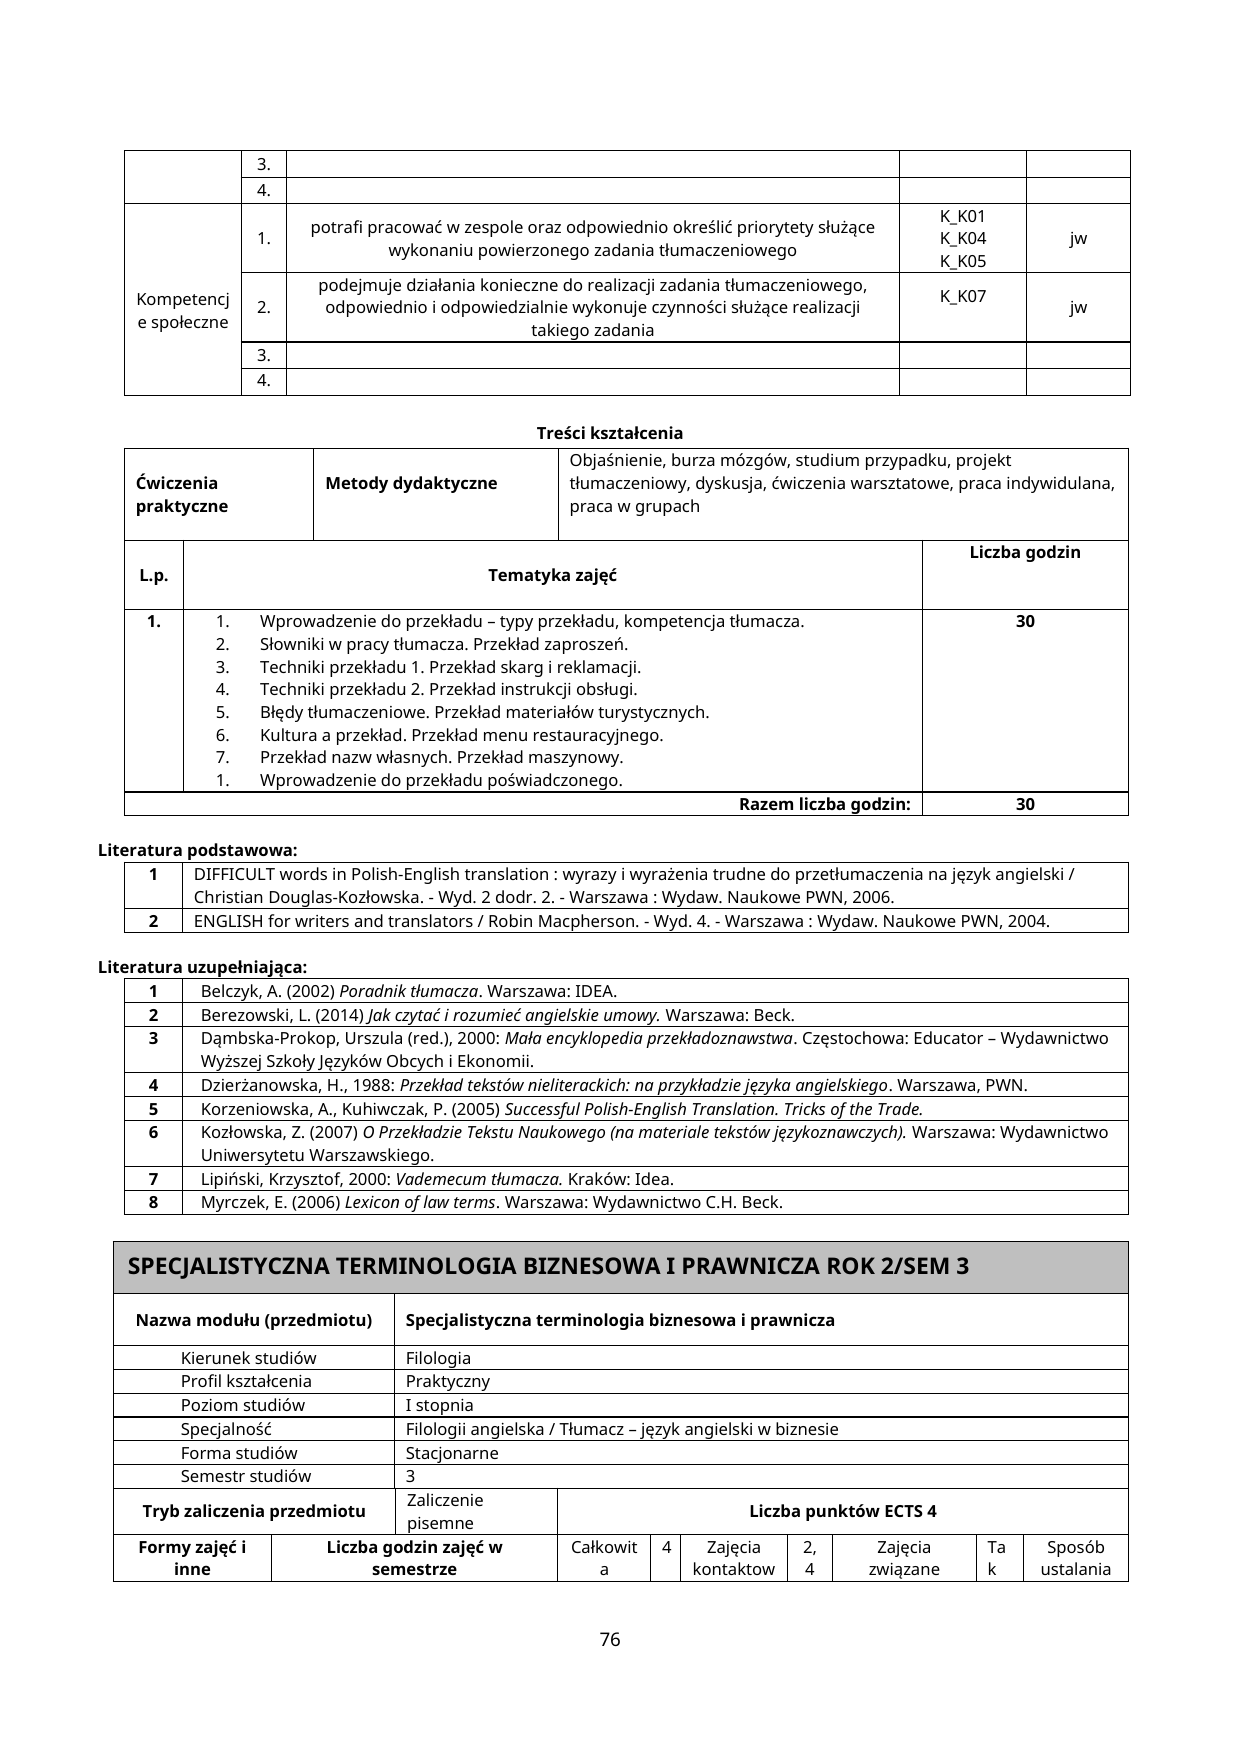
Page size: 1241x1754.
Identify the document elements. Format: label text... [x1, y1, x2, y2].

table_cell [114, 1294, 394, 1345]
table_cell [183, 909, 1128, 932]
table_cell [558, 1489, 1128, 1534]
text Treści kształcenia [112, 422, 1107, 444]
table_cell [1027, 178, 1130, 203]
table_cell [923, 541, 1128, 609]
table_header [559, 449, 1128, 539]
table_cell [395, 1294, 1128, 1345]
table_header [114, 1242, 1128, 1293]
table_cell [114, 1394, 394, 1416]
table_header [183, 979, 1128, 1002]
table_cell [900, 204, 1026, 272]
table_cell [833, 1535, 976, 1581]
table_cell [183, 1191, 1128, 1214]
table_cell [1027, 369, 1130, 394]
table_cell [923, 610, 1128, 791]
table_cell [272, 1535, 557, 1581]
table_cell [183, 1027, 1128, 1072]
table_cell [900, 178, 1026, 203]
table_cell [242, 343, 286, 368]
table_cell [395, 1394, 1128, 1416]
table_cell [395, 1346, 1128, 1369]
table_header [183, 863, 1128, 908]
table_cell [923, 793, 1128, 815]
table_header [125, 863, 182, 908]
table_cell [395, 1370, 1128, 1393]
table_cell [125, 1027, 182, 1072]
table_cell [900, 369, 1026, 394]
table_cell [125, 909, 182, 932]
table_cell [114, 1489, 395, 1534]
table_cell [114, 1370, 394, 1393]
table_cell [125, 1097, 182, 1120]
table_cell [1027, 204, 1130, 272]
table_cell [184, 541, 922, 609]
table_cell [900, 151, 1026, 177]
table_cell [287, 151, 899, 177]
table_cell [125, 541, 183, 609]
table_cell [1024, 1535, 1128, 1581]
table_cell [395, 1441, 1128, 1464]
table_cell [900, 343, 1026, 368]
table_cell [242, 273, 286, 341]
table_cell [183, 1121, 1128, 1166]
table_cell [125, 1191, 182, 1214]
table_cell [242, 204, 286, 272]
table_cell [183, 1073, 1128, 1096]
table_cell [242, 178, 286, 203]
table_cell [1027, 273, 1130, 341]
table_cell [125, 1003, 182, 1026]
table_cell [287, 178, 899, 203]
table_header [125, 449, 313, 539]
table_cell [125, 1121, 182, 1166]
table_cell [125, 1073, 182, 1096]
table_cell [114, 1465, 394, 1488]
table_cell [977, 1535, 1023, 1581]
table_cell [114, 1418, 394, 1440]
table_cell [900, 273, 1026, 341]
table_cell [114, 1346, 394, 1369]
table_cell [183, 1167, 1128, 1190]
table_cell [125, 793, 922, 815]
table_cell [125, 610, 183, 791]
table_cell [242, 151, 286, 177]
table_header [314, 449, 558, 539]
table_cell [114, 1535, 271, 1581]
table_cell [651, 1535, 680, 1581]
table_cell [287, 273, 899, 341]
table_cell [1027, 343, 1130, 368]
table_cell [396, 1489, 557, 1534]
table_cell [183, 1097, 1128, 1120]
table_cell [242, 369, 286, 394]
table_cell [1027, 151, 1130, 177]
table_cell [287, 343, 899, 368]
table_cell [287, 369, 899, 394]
text Literatura uzupełniająca: [98, 956, 1107, 978]
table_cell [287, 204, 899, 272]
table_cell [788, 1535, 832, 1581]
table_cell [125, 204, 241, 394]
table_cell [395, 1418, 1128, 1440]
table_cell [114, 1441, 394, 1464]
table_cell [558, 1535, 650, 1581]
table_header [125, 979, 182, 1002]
text Literatura podstawowa: [98, 839, 1107, 862]
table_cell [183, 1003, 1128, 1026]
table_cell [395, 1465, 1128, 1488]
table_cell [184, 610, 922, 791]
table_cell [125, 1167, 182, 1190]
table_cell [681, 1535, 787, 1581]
